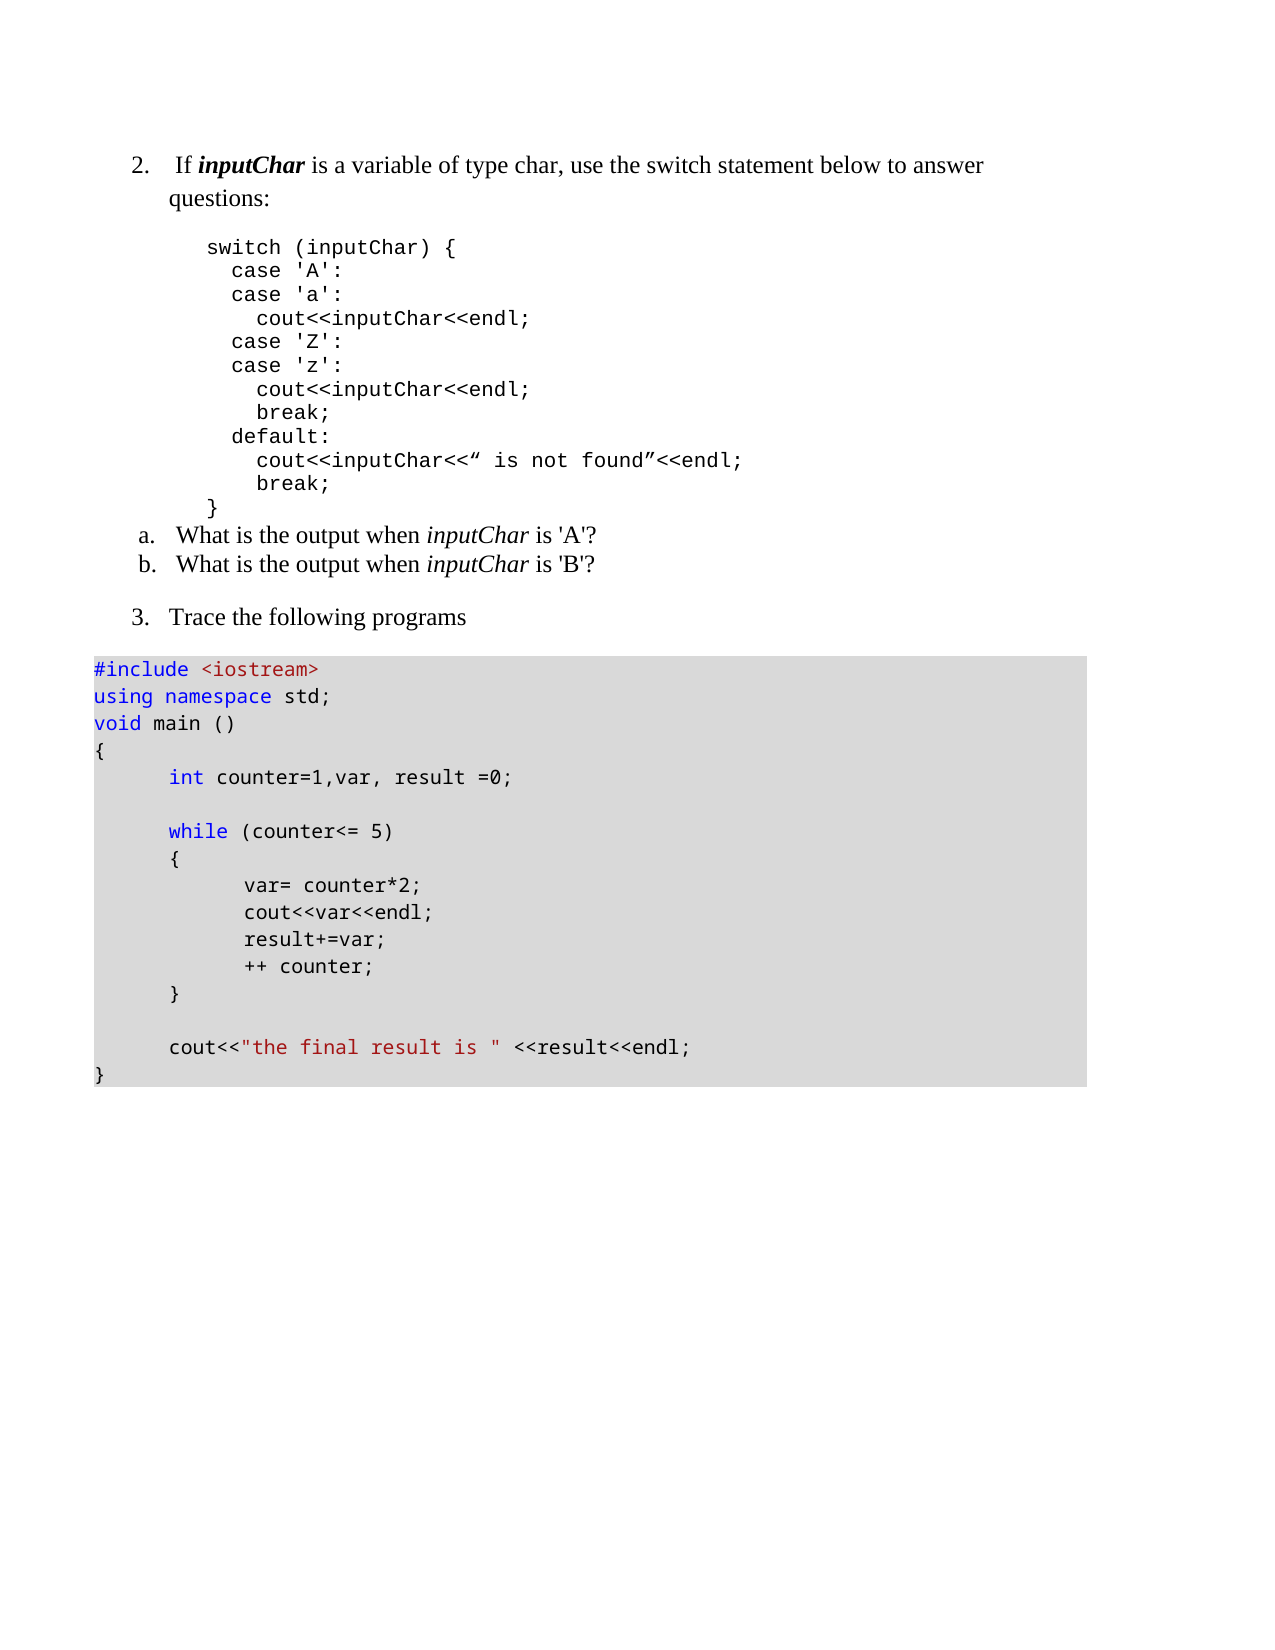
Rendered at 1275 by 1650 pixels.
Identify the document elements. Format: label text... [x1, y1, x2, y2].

text #include <iostream> [94, 656, 1087, 683]
list If inputChar is a variable of type char, use the switch statement below to answer questions: [131, 150, 1087, 212]
text cout<<inputChar<<“ is not found”<<endl; [131, 450, 1087, 473]
text case 'A': [131, 261, 1087, 284]
text while (counter<= 5) [94, 817, 1087, 844]
text { [94, 844, 1087, 871]
text using namespace std; [94, 683, 1087, 709]
text } [131, 497, 1087, 521]
list Trace the following programs [131, 602, 1087, 631]
text cout<<inputChar<<endl; [131, 308, 1087, 331]
text } [94, 1060, 1087, 1087]
list What is the output when inputChar is 'A'? [138, 521, 1087, 549]
text result+=var; [94, 925, 1087, 952]
text } [94, 979, 1087, 1006]
text cout<<"the final result is " <<result<<endl; [94, 1033, 1087, 1060]
list What is the output when inputChar is 'B'? [138, 549, 1087, 578]
text cout<<inputChar<<endl; [131, 379, 1087, 402]
text { [94, 737, 1087, 763]
text cout<<var<<endl; [94, 898, 1087, 925]
text case 'a': [131, 284, 1087, 308]
text int counter=1,var, result =0; [94, 763, 1087, 791]
text break; [131, 473, 1087, 497]
text switch (inputChar) { [206, 237, 1087, 261]
text var= counter*2; [94, 871, 1087, 898]
text void main () [94, 709, 1087, 737]
text case 'z': [131, 355, 1087, 379]
text default: [131, 426, 1087, 450]
text case 'Z': [131, 331, 1087, 355]
text break; [131, 402, 1087, 426]
text ++ counter; [94, 952, 1087, 979]
